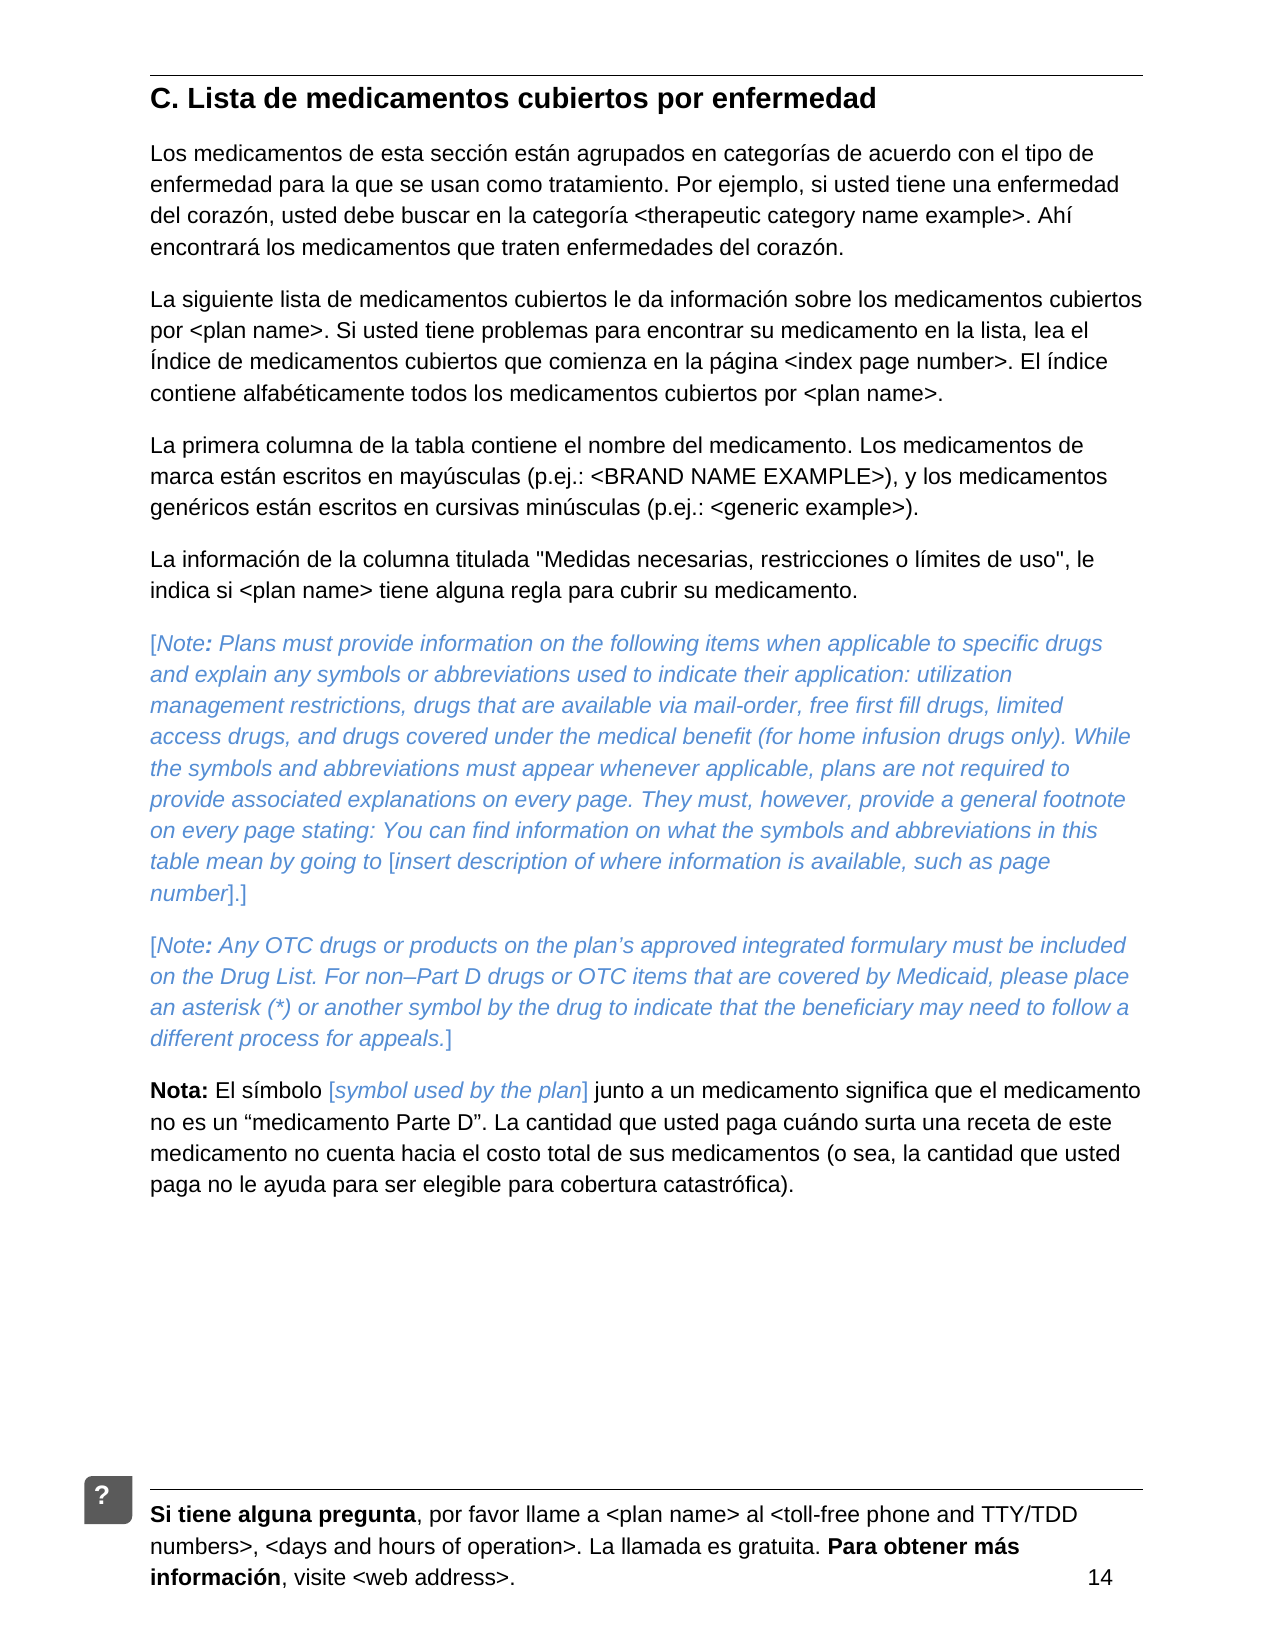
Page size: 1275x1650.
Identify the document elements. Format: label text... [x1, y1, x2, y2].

text [Note: Any OTC drugs or products on the plan’s approved integrated formulary must be included on the Drug List. For non–Part D drugs or OTC items that are covered by Medicaid, please place an asterisk (*) or another symbol by the drug to indicate that the beneficiary may need to follow a different process for appeals.] [150, 928, 1143, 1053]
text Nota: El símbolo [symbol used by the plan] junto a un medicamento significa que el medicamento no es un “medicamento Parte D”. La cantidad que usted paga cuándo surta una receta de este medicamento no cuenta hacia el costo total de sus medicamentos (o sea, la cantidad que usted paga no le ayuda para ser elegible para cobertura catastrófica). [150, 1074, 1143, 1199]
text La siguiente lista de medicamentos cubiertos le da información sobre los medicamentos cubiertos por <plan name>. Si usted tiene problemas para encontrar su medicamento en la lista, lea el Índice de medicamentos cubiertos que comienza en la página <index page number>. El índice contiene alfabéticamente todos los medicamentos cubiertos por <plan name>. [150, 282, 1143, 407]
subtitle C. Lista de medicamentos cubiertos por enfermedad [150, 76, 1143, 116]
text Los medicamentos de esta sección están agrupados en categorías de acuerdo con el tipo de enfermedad para la que se usan como tratamiento. Por ejemplo, si usted tiene una enfermedad del corazón, usted debe buscar en la categoría <therapeutic category name example>. Ahí encontrará los medicamentos que traten enfermedades del corazón. [150, 136, 1143, 261]
text La información de la columna titulada "Medidas necesarias, restricciones o límites de uso", le indica si <plan name> tiene alguna regla para cubrir su medicamento. [150, 543, 1143, 605]
text [Note: Plans must provide information on the following items when applicable to specific drugs and explain any symbols or abbreviations used to indicate their application: utilization management restrictions, drugs that are available via mail-order, free first fill drugs, limited access drugs, and drugs covered under the medical benefit (for home infusion drugs only). While the symbols and abbreviations must appear whenever applicable, plans are not required to provide associated explanations on every page. They must, however, provide a general footnote on every page stating: You can find information on what the symbols and abbreviations in this table mean by going to [insert description of where information is available, such as page number].] [150, 626, 1143, 907]
text La primera columna de la tabla contiene el nombre del medicamento. Los medicamentos de marca están escritos en mayúsculas (p.ej.: <BRAND NAME EXAMPLE>), y los medicamentos genéricos están escritos en cursivas minúsculas (p.ej.: <generic example>). [150, 428, 1143, 522]
